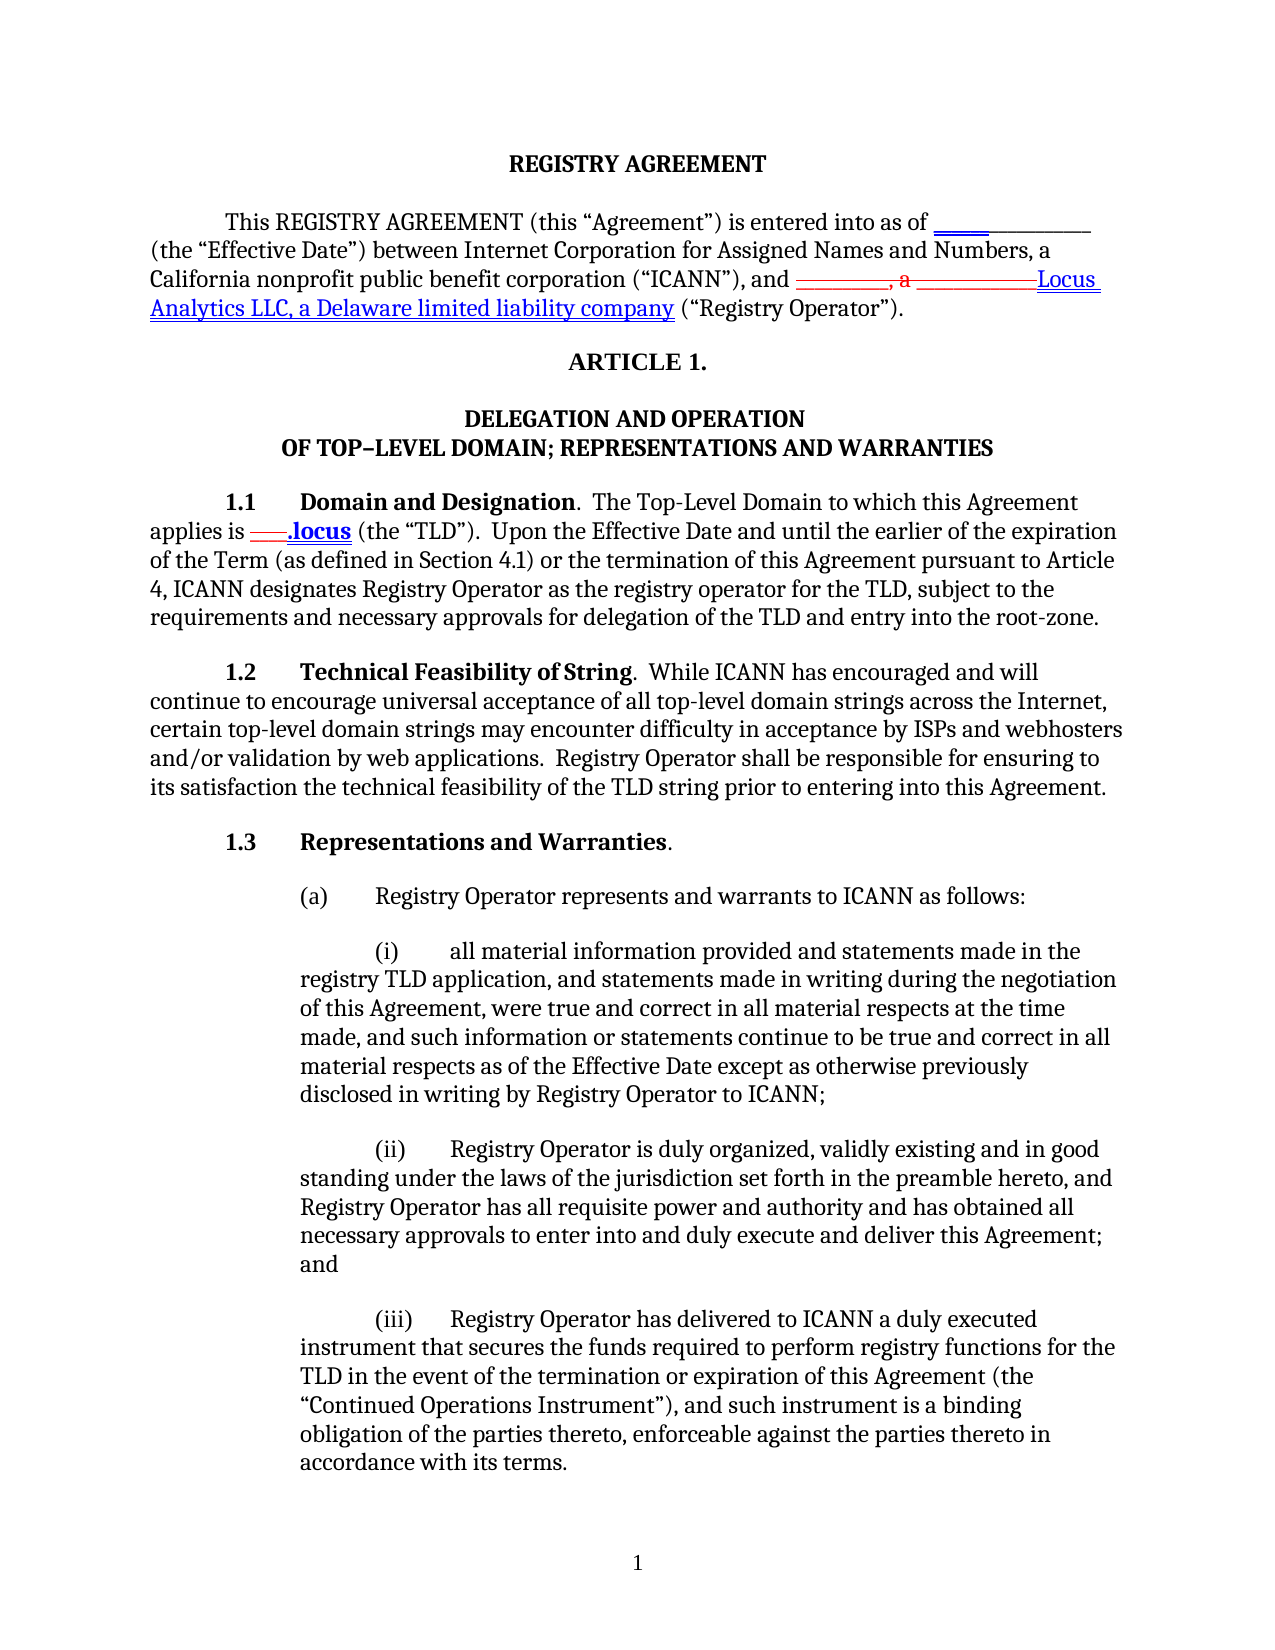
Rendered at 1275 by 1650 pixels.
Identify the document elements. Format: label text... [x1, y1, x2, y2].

text DELEGATION AND OPERATION OF TOP–LEVEL DOMAIN; REPRESENTATIONS AND WARRANTIES [150, 347, 1125, 462]
text Registry Operator represents and warrants to ICANN as follows: [150, 881, 1125, 911]
text Registry Operator is duly organized, validly existing and in good standing under the laws of the jurisdiction set forth in the preamble hereto, and Registry Operator has all requisite power and authority and has obtained all necessary approvals to enter into and duly execute and deliver this Agreement; and [300, 1134, 1125, 1279]
text Domain and Designation. The Top-Level Domain to which this Agreement applies is ____.locus (the “TLD”). Upon the Effective Date and until the earlier of the expiration of the Term (as defined in Section 4.1) or the termination of this Agreement pursuant to Article 4, ICANN designates Registry Operator as the registry operator for the TLD, subject to the requirements and necessary approvals for delegation of the TLD and entry into the root-zone. [150, 487, 1125, 632]
text Technical Feasibility of String. While ICANN has encouraged and will continue to encourage universal acceptance of all top-level domain strings across the Internet, certain top-level domain strings may encounter difficulty in acceptance by ISPs and webhosters and/or validation by web applications. Registry Operator shall be responsible for ensuring to its satisfaction the technical feasibility of the TLD string prior to entering into this Agreement. [150, 657, 1125, 802]
text all material information provided and statements made in the registry TLD application, and statements made in writing during the negotiation of this Agreement, were true and correct in all material respects at the time made, and such information or statements continue to be true and correct in all material respects as of the Effective Date except as otherwise previously disclosed in writing by Registry Operator to ICANN; [300, 936, 1125, 1109]
text Representations and Warranties. [150, 827, 1125, 856]
text Registry Operator has delivered to ICANN a duly executed instrument that secures the funds required to perform registry functions for the TLD in the event of the termination or expiration of this Agreement (the “Continued Operations Instrument”), and such instrument is a binding obligation of the parties thereto, enforceable against the parties thereto in accordance with its terms. [300, 1304, 1125, 1477]
text This REGISTRY AGREEMENT (this “Agreement”) is entered into as of _________________ (the “Effective Date”) between Internet Corporation for Assigned Names and Numbers, a California nonprofit public benefit corporation (“ICANN”), and __________, a _____________Locus Analytics LLC, a Delaware limited liability company (“Registry Operator”). [150, 207, 1125, 322]
title REGISTRY AGREEMENT [150, 150, 1125, 179]
